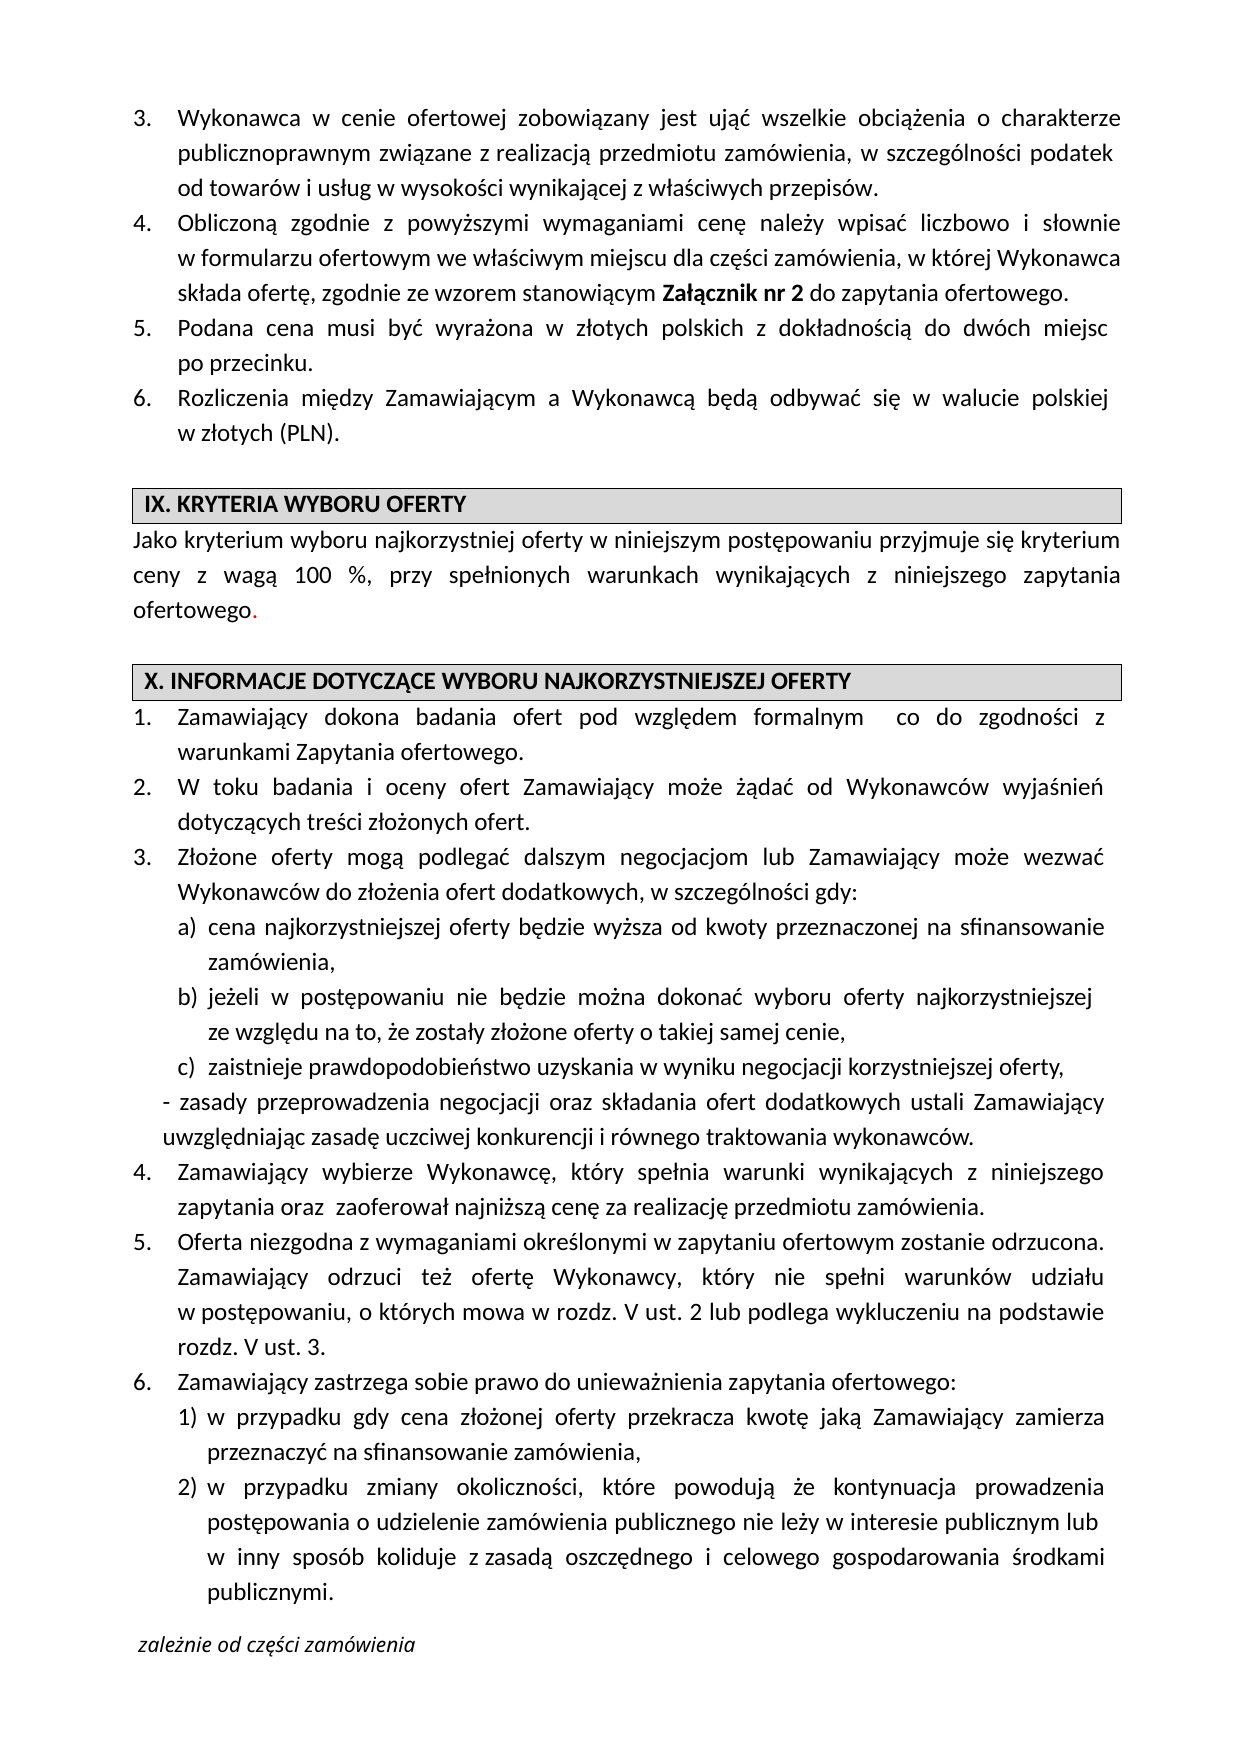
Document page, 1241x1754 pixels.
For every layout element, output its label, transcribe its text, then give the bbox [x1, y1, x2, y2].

list cena najkorzystniejszej oferty będzie wyższa od kwoty przeznaczonej na sfinansowanie zamówienia, [177, 911, 1106, 977]
list Rozliczenia między Zamawiającym a Wykonawcą będą odbywać się w walucie polskiej w złotych (PLN). [133, 382, 1122, 448]
table_header X. INFORMACJE DOTYCZĄCE WYBORU NAJKORZYSTNIEJSZEJ OFERTY [133, 665, 1121, 700]
list Zamawiający wybierze Wykonawcę, który spełnia warunki wynikających z niniejszego zapytania oraz zaoferował najniższą cenę za realizację przedmiotu zamówienia. [133, 1156, 1106, 1222]
list Oferta niezgodna z wymaganiami określonymi w zapytaniu ofertowym zostanie odrzucona. Zamawiający odrzuci też ofertę Wykonawcy, który nie spełni warunków udziału w postępowaniu, o których mowa w rozdz. V ust. 2 lub podlega wykluczeniu na podstawie rozdz. V ust. 3. [133, 1226, 1106, 1362]
list jeżeli w postępowaniu nie będzie można dokonać wyboru oferty najkorzystniejszej ze względu na to, że zostały złożone oferty o takiej samej cenie, [177, 981, 1106, 1047]
text Jako kryterium wyboru najkorzystniej oferty w niniejszym postępowaniu przyjmuje się kryterium ceny z wagą 100 %, przy spełnionych warunkach wynikających z niniejszego zapytania ofertowego. [133, 524, 1122, 625]
list Obliczoną zgodnie z powyższymi wymaganiami cenę należy wpisać liczbowo i słownie w formularzu ofertowym we właściwym miejscu dla części zamówienia, w której Wykonawca składa ofertę, zgodnie ze wzorem stanowiącym Załącznik nr 2 do zapytania ofertowego. [133, 207, 1122, 308]
list w przypadku zmiany okoliczności, które powodują że kontynuacja prowadzenia postępowania o udzielenie zamówienia publicznego nie leży w interesie publicznym lub w inny sposób koliduje z zasadą oszczędnego i celowego gospodarowania środkami publicznymi. [177, 1471, 1106, 1607]
table_header IX. KRYTERIA WYBORU OFERTY [133, 489, 1121, 523]
list w przypadku gdy cena złożonej oferty przekracza kwotę jaką Zamawiający zamierza przeznaczyć na sfinansowanie zamówienia, [177, 1401, 1106, 1467]
list Złożone oferty mogą podlegać dalszym negocjacjom lub Zamawiający może wezwać Wykonawców do złożenia ofert dodatkowych, w szczególności gdy: [133, 841, 1106, 907]
list Podana cena musi być wyrażona w złotych polskich z dokładnością do dwóch miejsc po przecinku. [133, 312, 1122, 378]
list Zamawiający dokona badania ofert pod względem formalnym co do zgodności z warunkami Zapytania ofertowego. [133, 701, 1106, 767]
list W toku badania i oceny ofert Zamawiający może żądać od Wykonawców wyjaśnień dotyczących treści złożonych ofert. [133, 771, 1106, 837]
list - zasady przeprowadzenia negocjacji oraz składania ofert dodatkowych ustali Zamawiający uwzględniając zasadę uczciwej konkurencji i równego traktowania wykonawców. [162, 1086, 1106, 1152]
list Wykonawca w cenie ofertowej zobowiązany jest ująć wszelkie obciążenia o charakterze publicznoprawnym związane z realizacją przedmiotu zamówienia, w szczególności podatek od towarów i usług w wysokości wynikającej z właściwych przepisów. [133, 102, 1122, 203]
list zaistnieje prawdopodobieństwo uzyskania w wyniku negocjacji korzystniejszej oferty, [177, 1051, 1106, 1082]
list Zamawiający zastrzega sobie prawo do unieważnienia zapytania ofertowego: [133, 1366, 1106, 1397]
